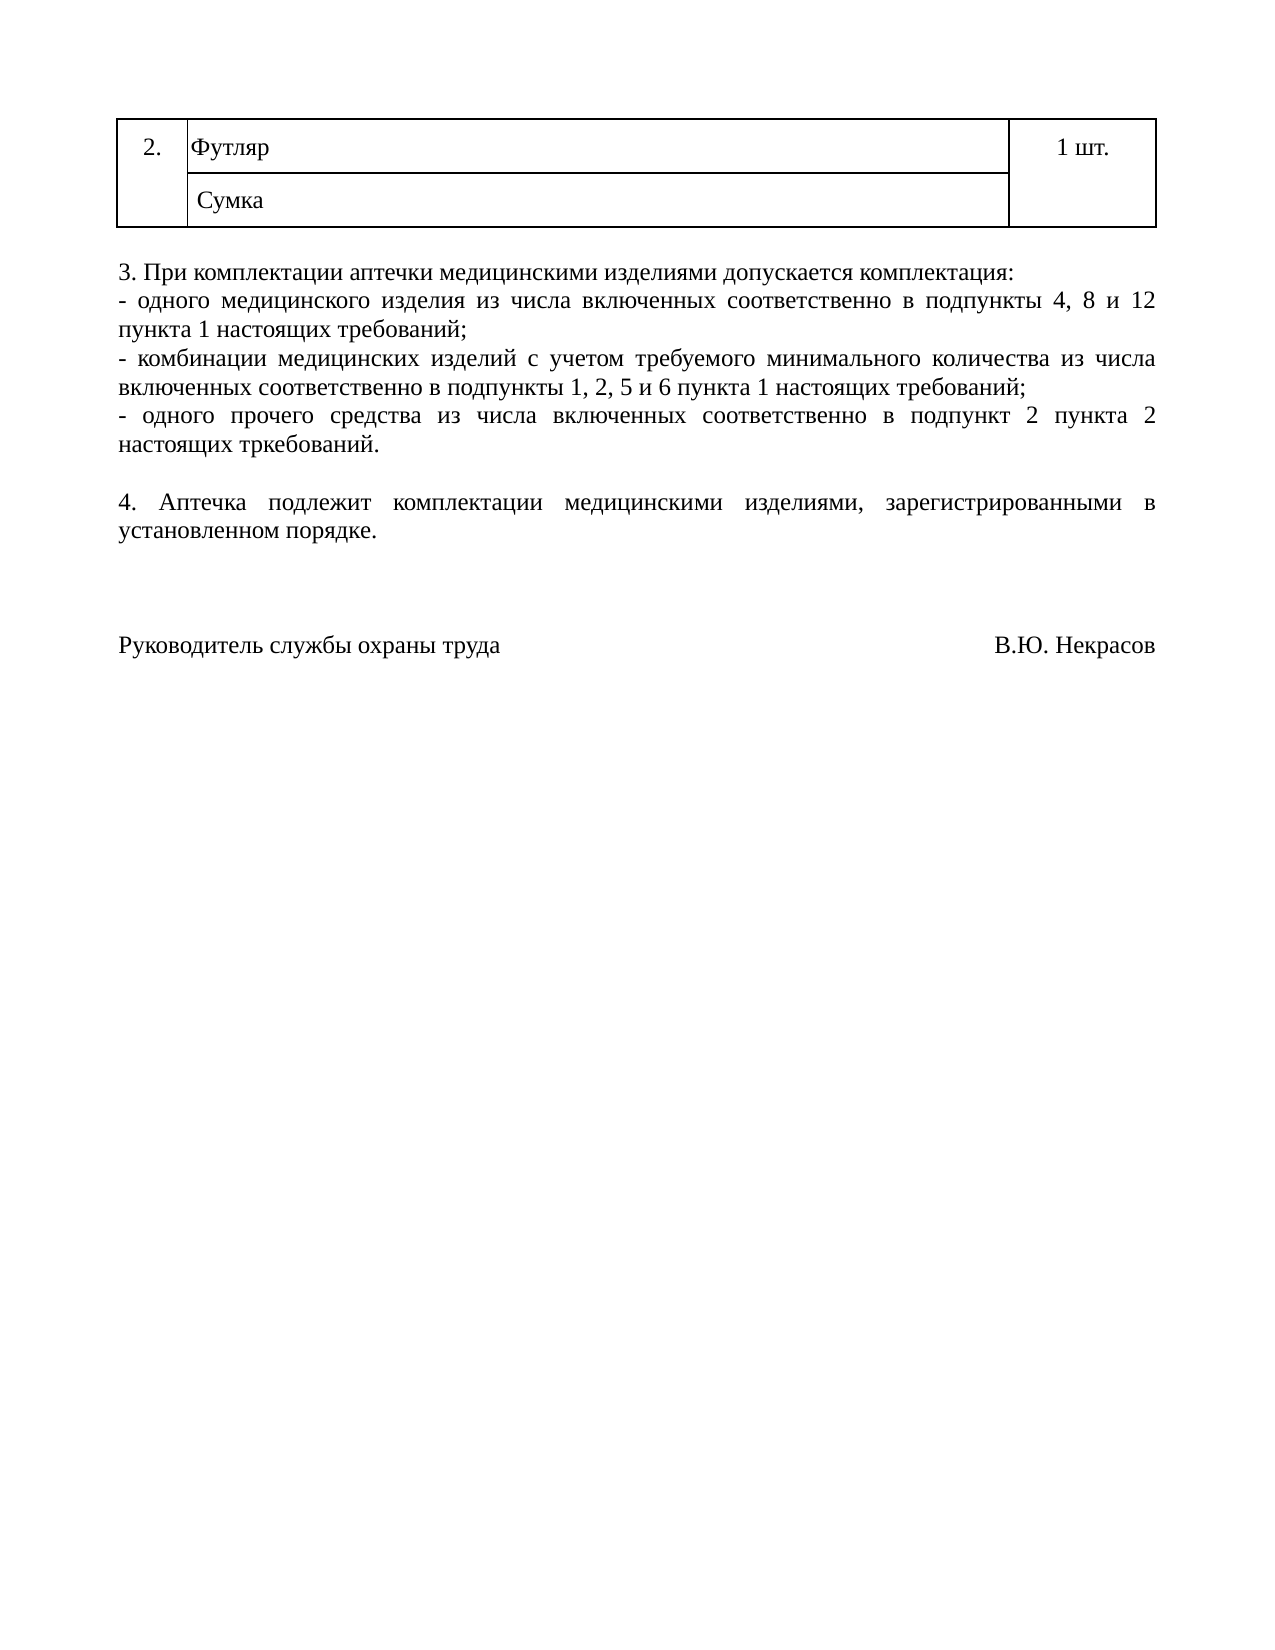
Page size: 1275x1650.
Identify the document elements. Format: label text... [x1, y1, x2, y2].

table_cell Сумка [188, 174, 1008, 226]
text - комбинации медицинских изделий с учетом требуемого минимального количества из числа включенных соответственно в подпункты 1, 2, 5 и 6 пункта 1 настоящих требований; [118, 343, 1157, 400]
table_cell Футляр [188, 120, 1008, 172]
text 4. Аптечка подлежит комплектации медицинскими изделиями, зарегистрированными в установленном порядке. [118, 487, 1157, 544]
table_cell 2. [118, 120, 187, 226]
table_cell 1 шт. [1010, 120, 1155, 226]
text - одного прочего средства из числа включенных соответственно в подпункт 2 пункта 2 настоящих тркебований. [118, 400, 1157, 458]
text - одного медицинского изделия из числа включенных соответственно в подпункты 4, 8 и 12 пункта 1 настоящих требований; [118, 285, 1157, 343]
text Руководитель службы охраны труда В.Ю. Некрасов [118, 630, 1157, 659]
text 3. При комплектации аптечки медицинскими изделиями допускается комплектация: [118, 257, 1157, 285]
